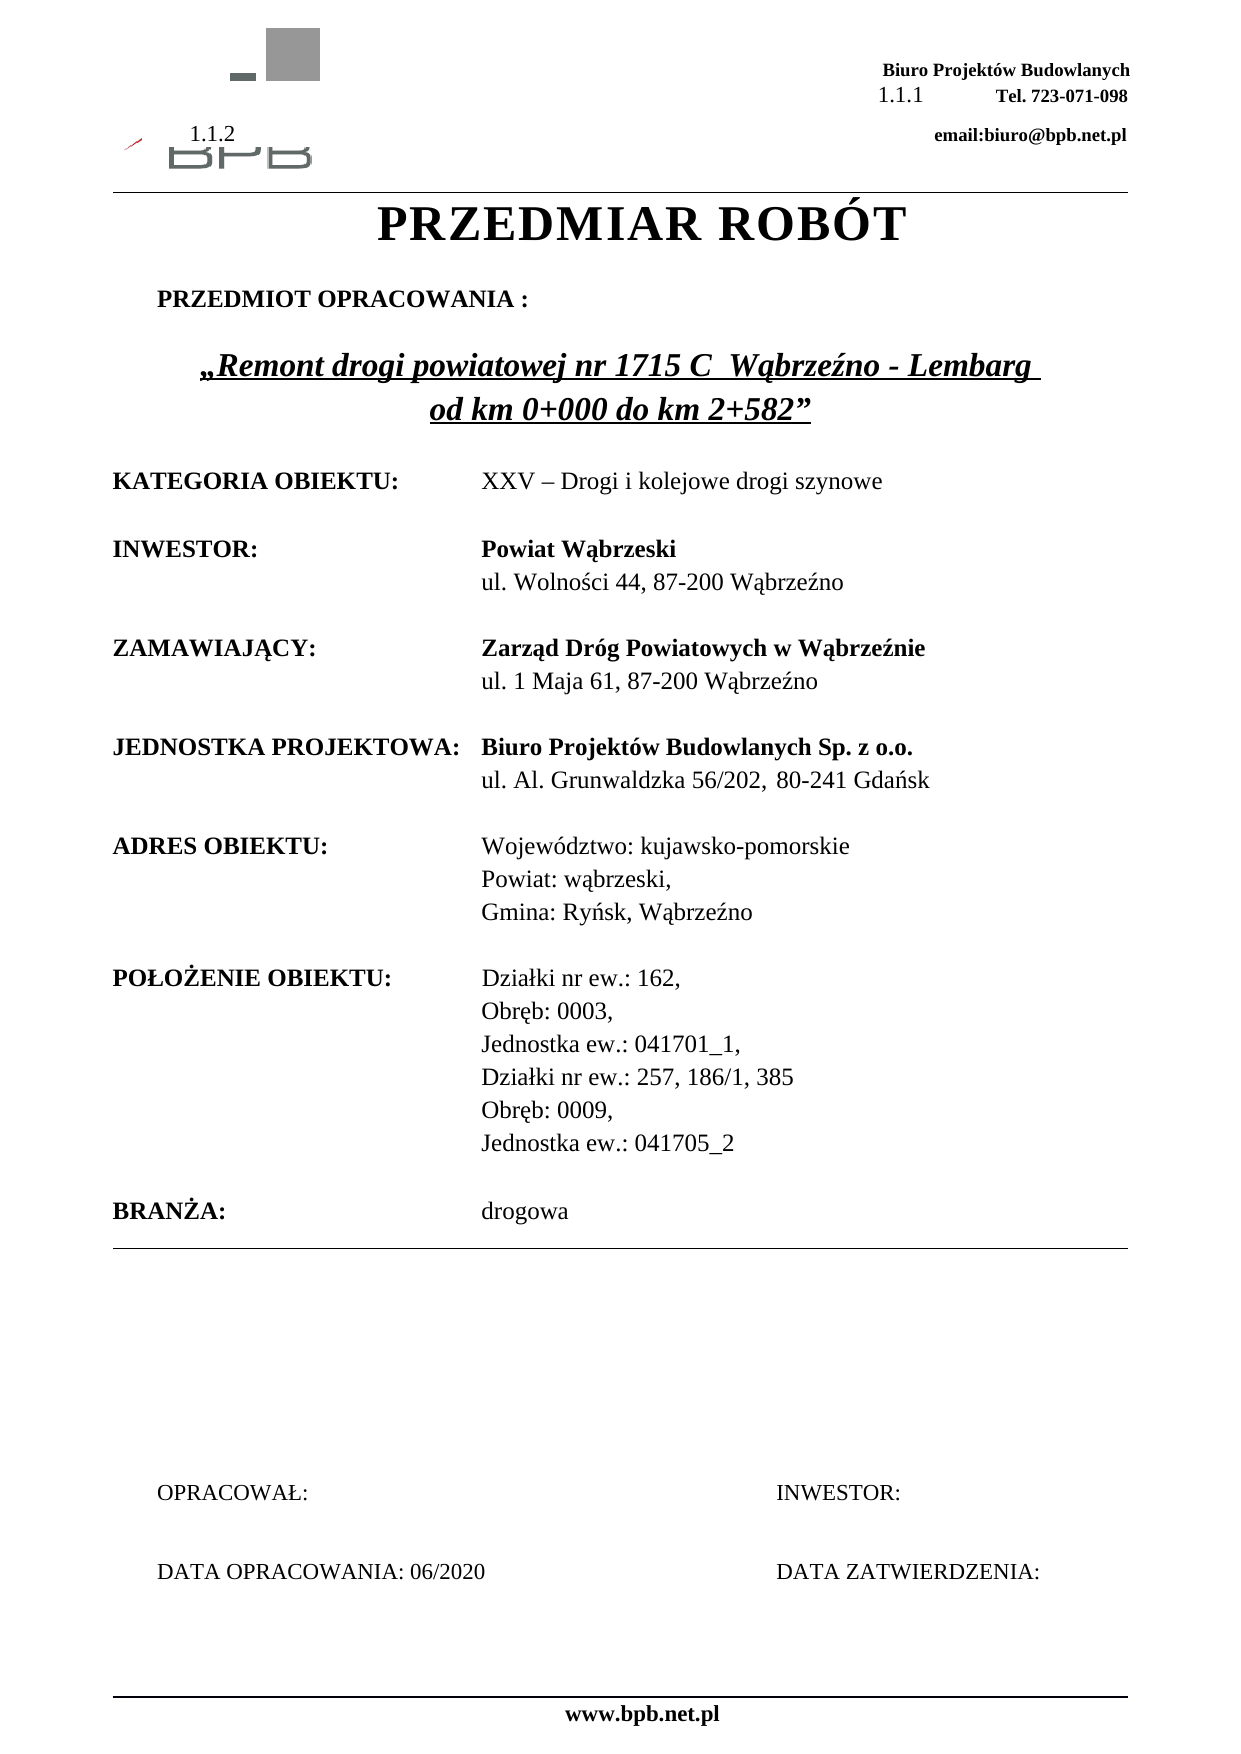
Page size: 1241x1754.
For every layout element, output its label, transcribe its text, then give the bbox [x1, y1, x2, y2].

text DATA OPRACOWANIA: 06/2020 DATA ZATWIERDZENIA: [112, 1558, 1128, 1584]
text PRZEDMIAR ROBÓT [112, 193, 1128, 251]
title Działki nr ew.: 257, 186/1, 385 [112, 1062, 1128, 1091]
title Obręb: 0009, [112, 1095, 1128, 1124]
title ADRES OBIEKTU: Województwo: kujawsko-pomorskie [112, 831, 1128, 860]
title Gmina: Ryńsk, Wąbrzeźno [112, 897, 1128, 926]
title Powiat: wąbrzeski, [112, 864, 1128, 893]
list ul. Al. Grunwaldzka 56/202, 80-241 Gdańsk [187, 765, 1128, 794]
text ul. 1 Maja 61, 87-200 Wąbrzeźno [407, 666, 1128, 694]
text INWESTOR: Powiat Wąbrzeski [112, 534, 1128, 562]
picture [116, 19, 406, 188]
text PRZEDMIOT OPRACOWANIA : [112, 284, 1157, 313]
text OPRACOWAŁ: INWESTOR: [112, 1479, 1128, 1505]
text KATEGORIA OBIEKTU: XXV – Drogi i kolejowe drogi szynowe [24, 466, 1157, 495]
text BRANŻA: drogowa [112, 1196, 1128, 1225]
text „Remont drogi powiatowej nr 1715 C Wąbrzeźno - Lembarg od km 0+000 do km 2+582” [112, 345, 1128, 427]
text ZAMAWIAJĄCY: Zarząd Dróg Powiatowych w Wąbrzeźnie [112, 633, 1128, 662]
text POŁOŻENIE OBIEKTU: Działki nr ew.: 162, [112, 963, 1128, 992]
title Obręb: 0003, [112, 996, 1128, 1025]
text JEDNOSTKA PROJEKTOWA: Biuro Projektów Budowlanych Sp. z o.o. [112, 732, 1128, 761]
title Jednostka ew.: 041705_2 [112, 1128, 1128, 1157]
title Jednostka ew.: 041701_1, [112, 1029, 1128, 1058]
text ul. Wolności 44, 87-200 Wąbrzeźno [112, 567, 1128, 596]
